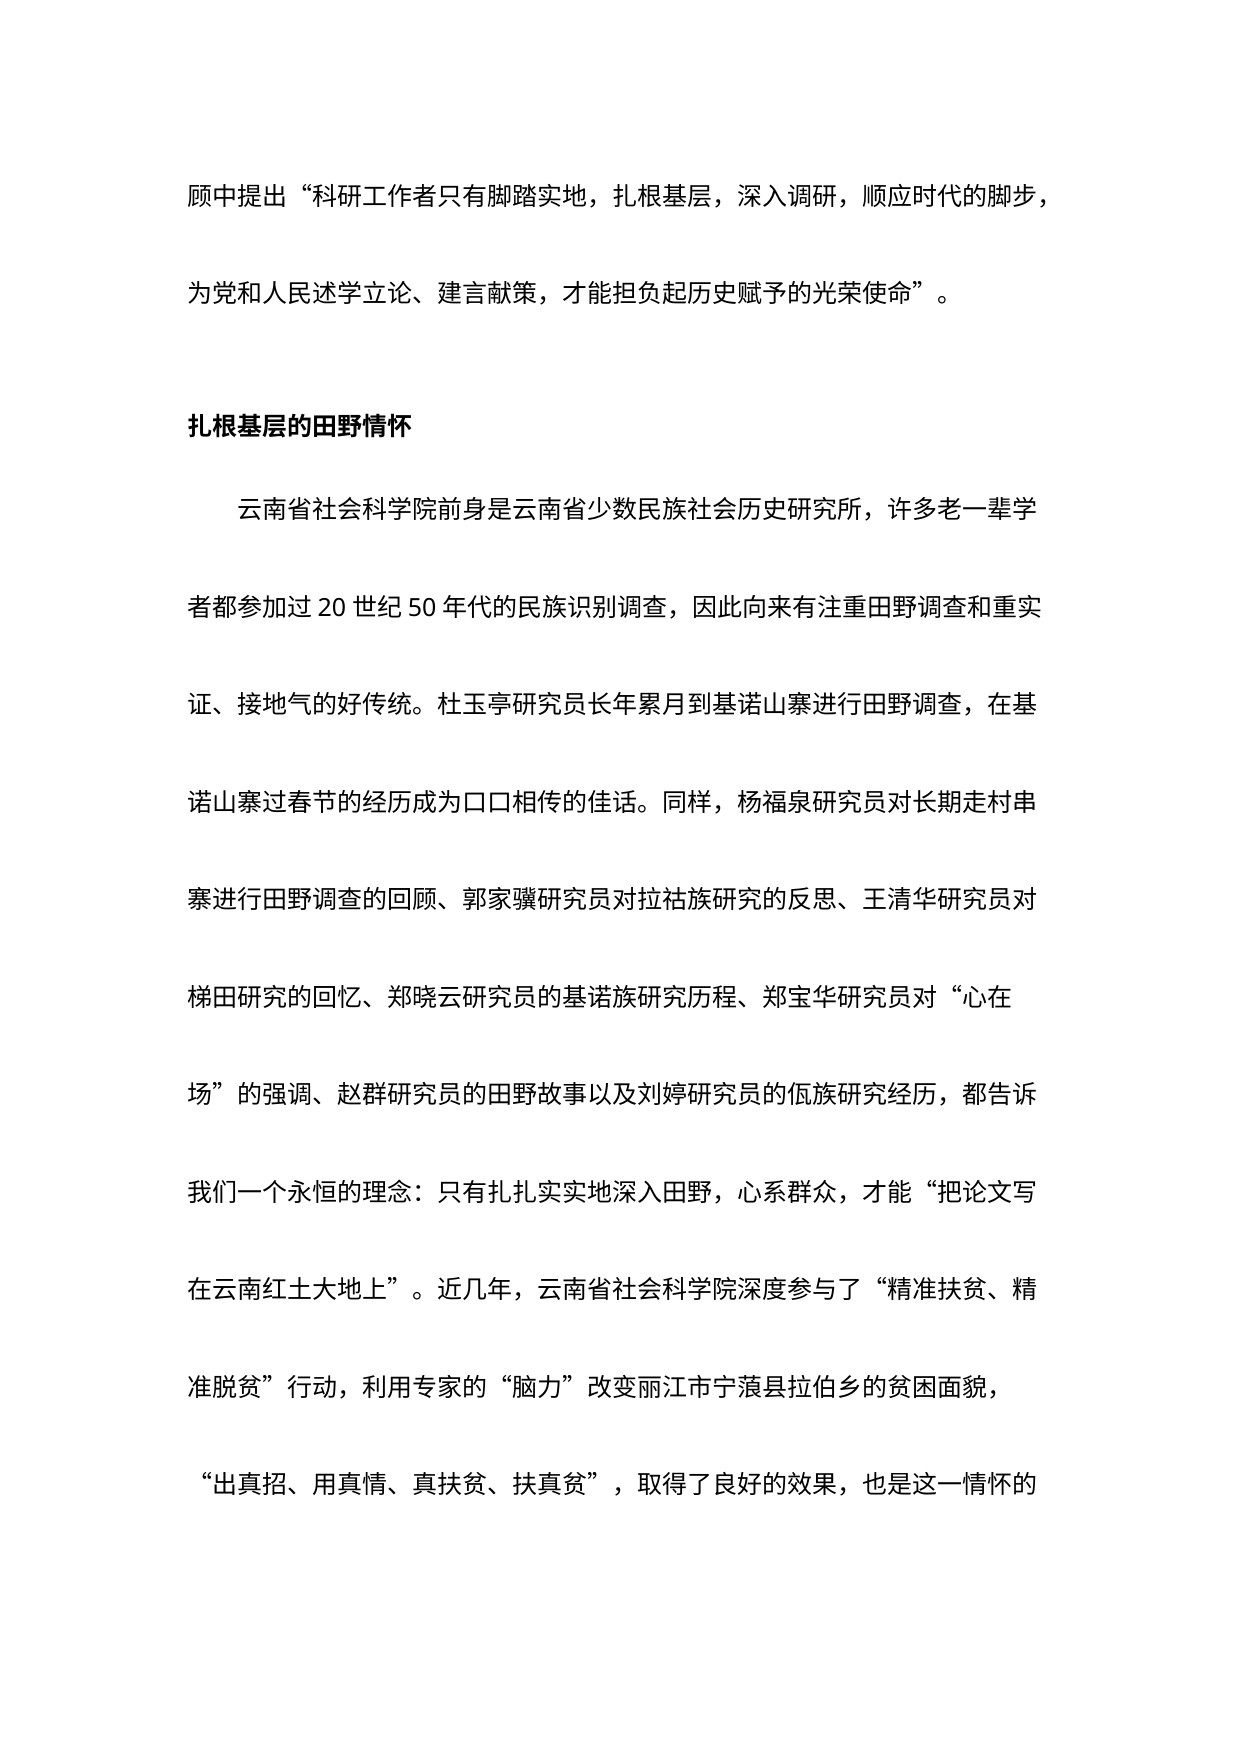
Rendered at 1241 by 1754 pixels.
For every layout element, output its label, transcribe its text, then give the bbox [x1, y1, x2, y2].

text 扎根基层的田野情怀 [187, 392, 1053, 457]
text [187, 162, 1053, 324]
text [187, 475, 1053, 1515]
